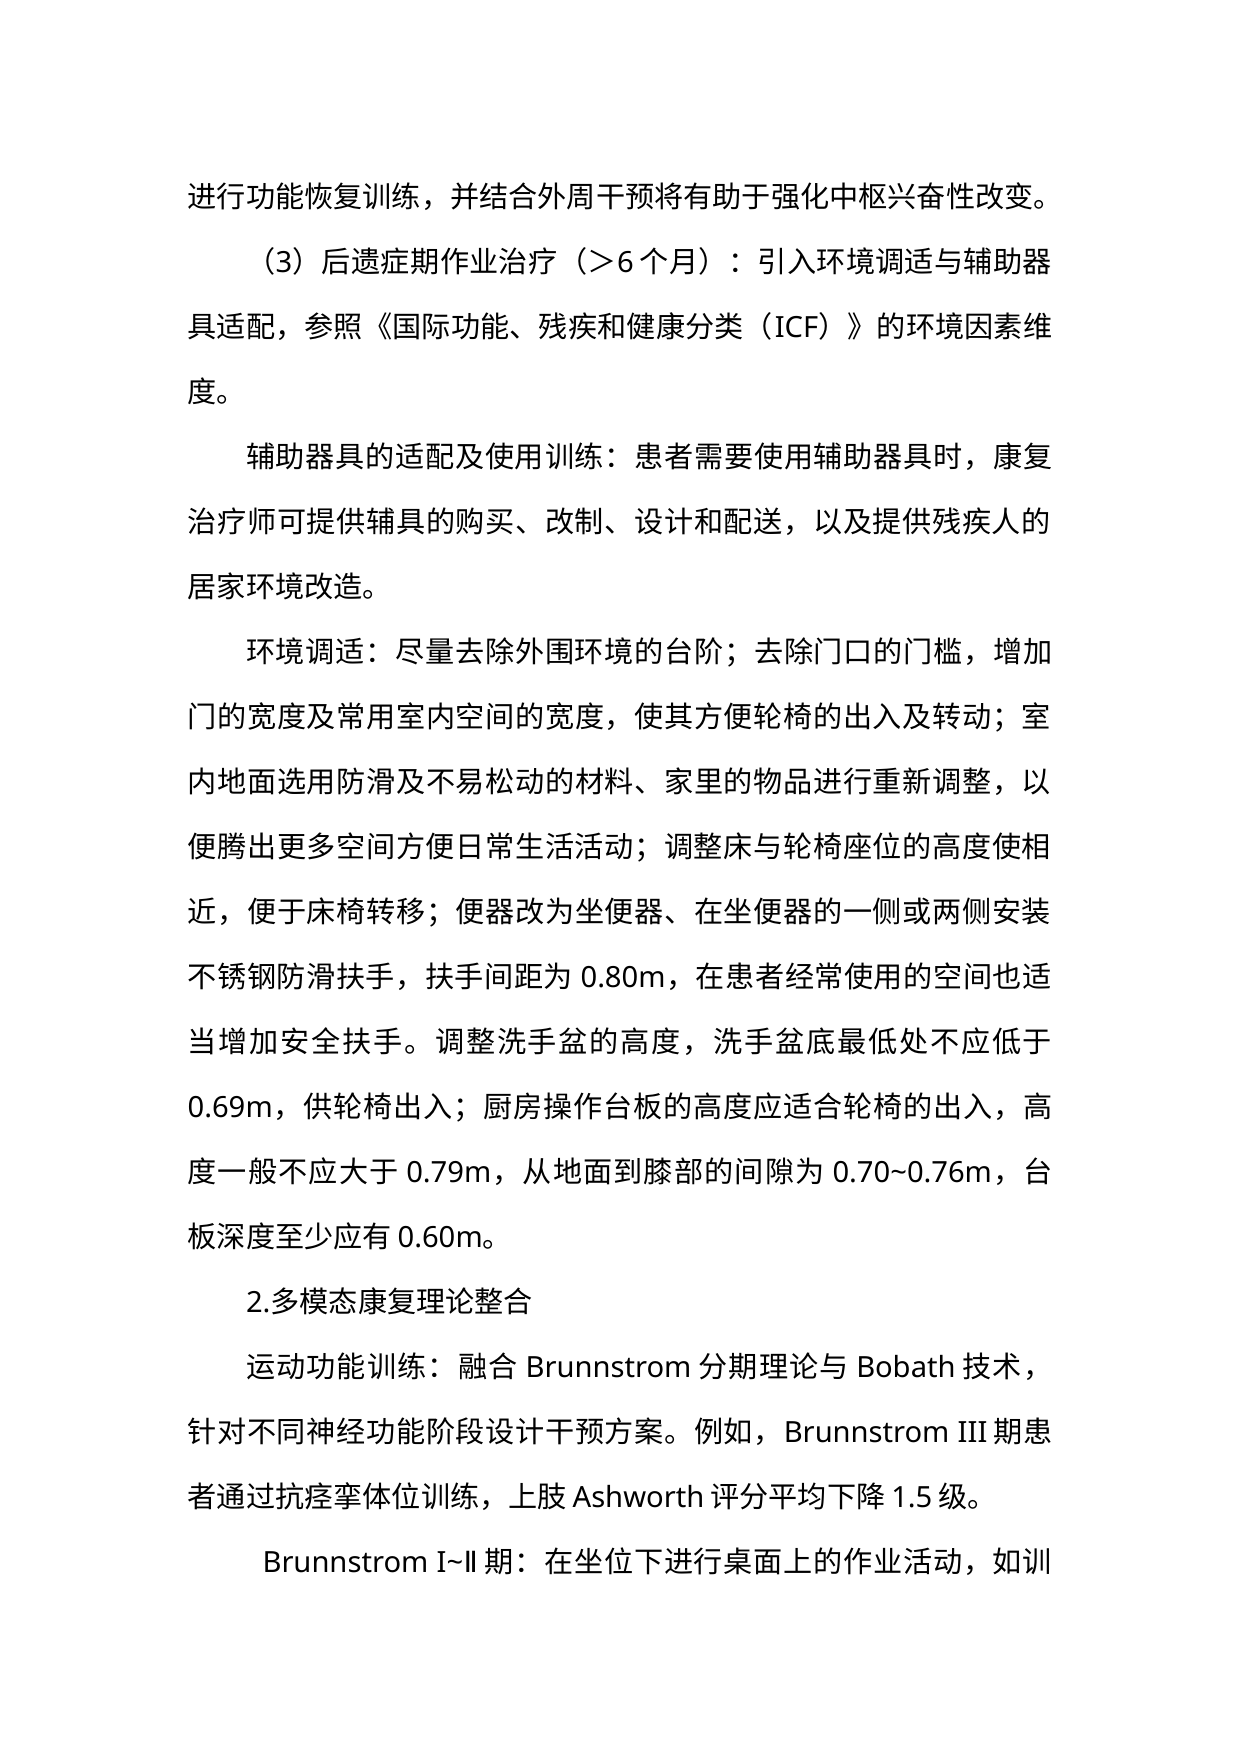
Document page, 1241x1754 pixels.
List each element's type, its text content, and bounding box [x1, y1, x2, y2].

text 辅助器具的适配及使用训练：患者需要使用辅助器具时，康复治疗师可提供辅具的购买、改制、设计和配送，以及提供残疾人的居家环境改造。 [187, 422, 1053, 617]
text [187, 1527, 1053, 1592]
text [187, 162, 1053, 227]
text 2.多模态康复理论整合 [187, 1267, 1053, 1332]
text （3）后遗症期作业治疗（＞6个月）：引入环境调适与辅助器具适配，参照《国际功能、残疾和健康分类（ICF）》的环境因素维度。 [187, 227, 1053, 422]
text 运动功能训练：融合Brunnstrom分期理论与Bobath技术，针对不同神经功能阶段设计干预方案。例如，Brunnstrom III期患者通过抗痉挛体位训练，上肢Ashworth评分平均下降1.5级。 [187, 1332, 1053, 1527]
text 环境调适：尽量去除外围环境的台阶；去除门口的门槛，增加门的宽度及常用室内空间的宽度，使其方便轮椅的出入及转动；室内地面选用防滑及不易松动的材料、家里的物品进行重新调整，以便腾出更多空间方便日常生活活动；调整床与轮椅座位的高度使相近，便于床椅转移；便器改为坐便器、在坐便器的一侧或两侧安装不锈钢防滑扶手，扶手间距为0.80m，在患者经常使用的空间也适当增加安全扶手。调整洗手盆的高度，洗手盆底最低处不应低于0.69m，供轮椅出入；厨房操作台板的高度应适合轮椅的出入，高度一般不应大于0.79m，从地面到膝部的间隙为0.70~0.76m，台板深度至少应有0.60m。 [187, 617, 1053, 1267]
